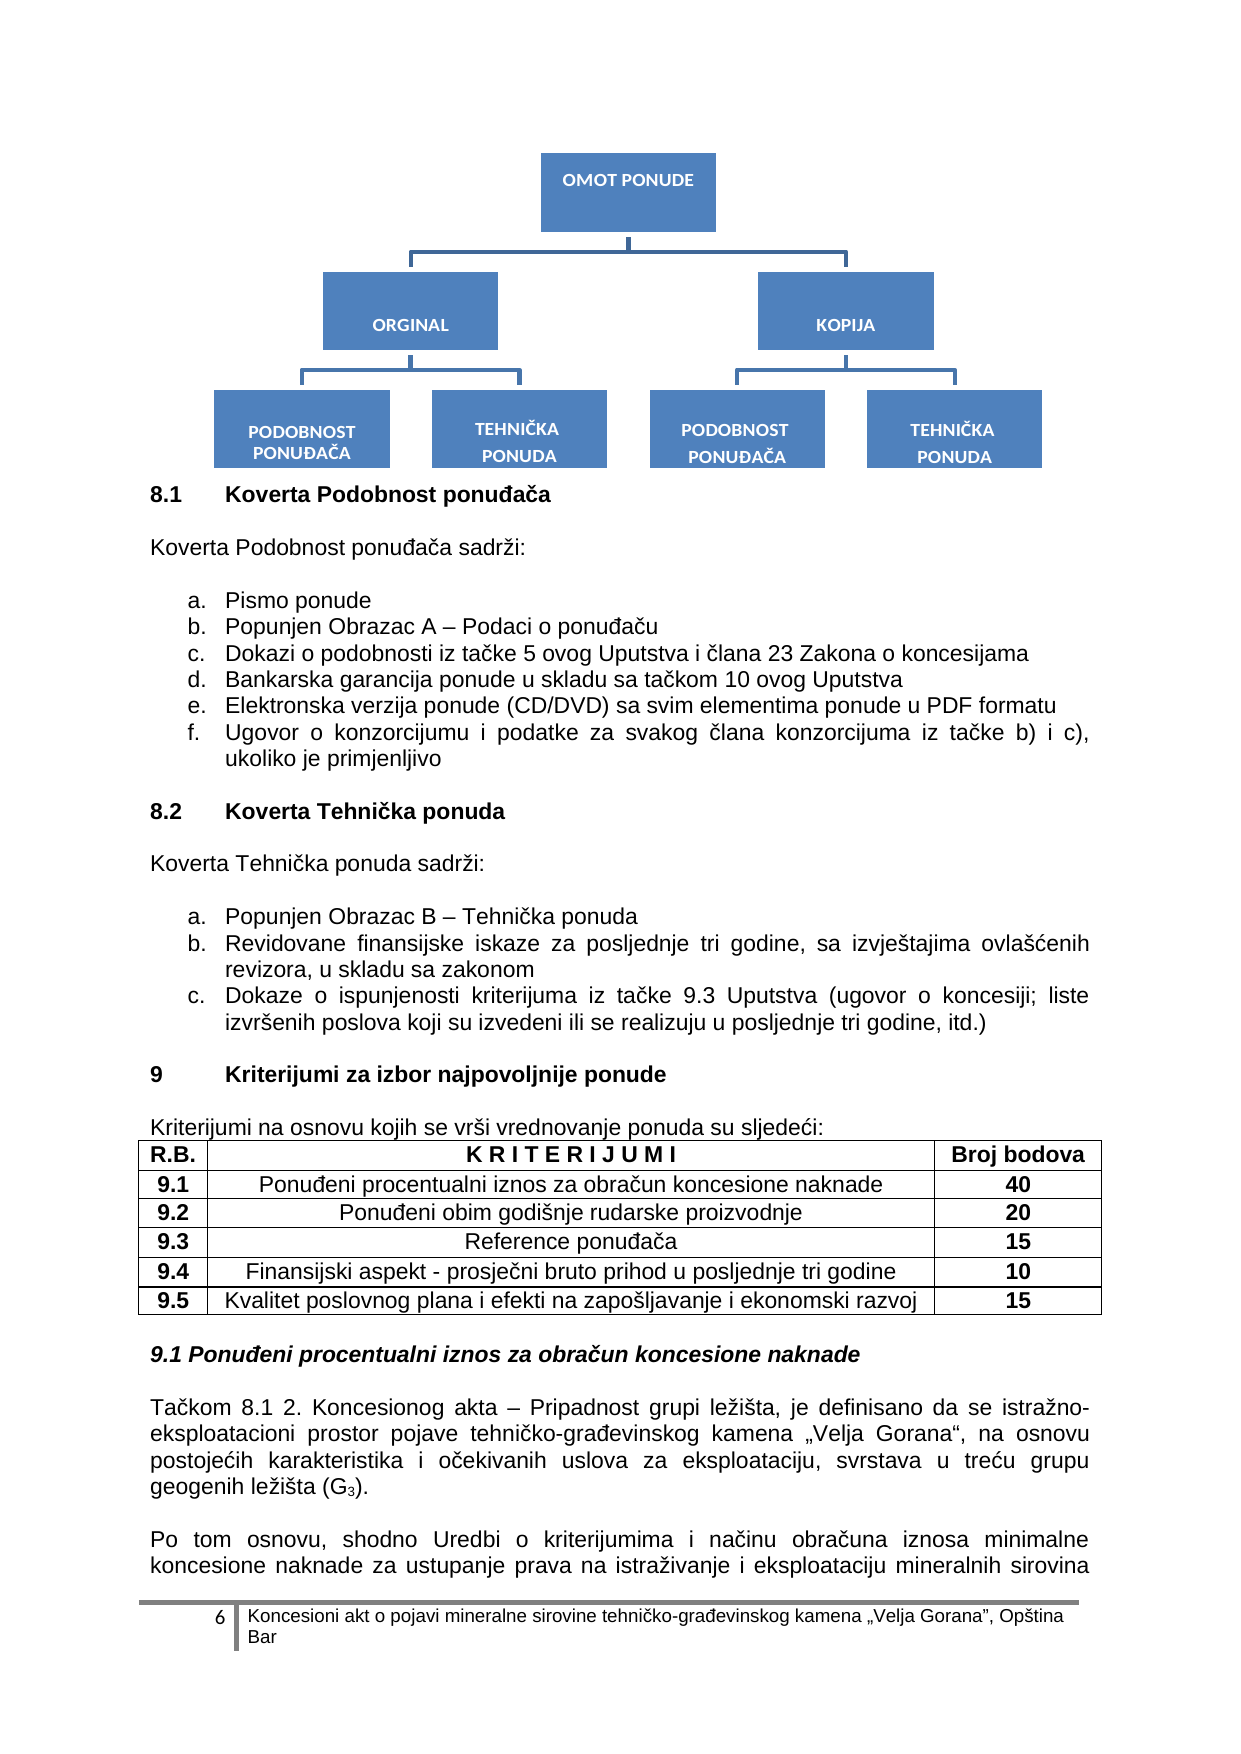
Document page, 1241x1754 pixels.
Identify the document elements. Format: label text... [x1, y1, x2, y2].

table_header R.B. [139, 1141, 207, 1170]
list Pismo ponude [187, 587, 1090, 613]
list Revidovane finansijske iskaze za posljednje tri godine, sa izvještajima ovlašćenih revizora, u skladu sa zakonom [187, 929, 1090, 982]
list Popunjen Obrazac A – Podaci o ponuđaču [187, 613, 1090, 639]
table_header Broj bodova [935, 1141, 1101, 1170]
text Kriterijumi na osnovu kojih se vrši vrednovanje ponuda su sljedeći: [150, 1114, 1090, 1140]
table_cell 10 [935, 1258, 1101, 1286]
table_cell 40 [935, 1171, 1101, 1197]
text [150, 1526, 1090, 1578]
text Koverta Podobnost ponuđača sadrži: [150, 534, 1090, 561]
subtitle 9.1 Ponuđeni procentualni iznos za obračun koncesione naknade [150, 1341, 1090, 1368]
table_cell 9.4 [139, 1258, 207, 1286]
table_header K R I T E R I J U M I [208, 1141, 934, 1170]
table_cell 9.2 [139, 1199, 207, 1227]
subtitle Koverta Podobnost ponuđača [150, 481, 1090, 508]
list Dokaze o ispunjenosti kriterijuma iz tačke 9.3 Uputstva (ugovor o koncesiji; liste izvršenih poslova koji su izvedeni ili se realizuju u posljednje tri godine, itd.) [187, 982, 1090, 1035]
table_cell Ponuđeni obim godišnje rudarske proizvodnje [208, 1199, 934, 1227]
table_cell 15 [935, 1228, 1101, 1257]
table_cell Reference ponuđača [208, 1228, 934, 1257]
table_cell 9.1 [139, 1171, 207, 1197]
table_cell Finansijski aspekt - prosječni bruto prihod u posljednje tri godine [208, 1258, 934, 1286]
table_cell Ponuđeni procentualni iznos za obračun koncesione naknade [208, 1171, 934, 1197]
list Dokazi o podobnosti iz tačke 5 ovog Uputstva i člana 23 Zakona o koncesijama [187, 639, 1090, 666]
list Popunjen Obrazac B – Tehnička ponuda [187, 903, 1090, 929]
table_cell 15 [935, 1288, 1101, 1314]
subtitle Koverta Tehnička ponuda [150, 798, 1090, 824]
table_cell Kvalitet poslovnog plana i efekti na zapošljavanje i ekonomski razvoj [208, 1288, 934, 1314]
subtitle Kriterijumi za izbor najpovoljnije ponude [150, 1061, 1090, 1088]
table_cell 9.3 [139, 1228, 207, 1257]
table_cell 20 [935, 1199, 1101, 1227]
list Bankarska garancija ponude u skladu sa tačkom 10 ovog Uputstva [187, 666, 1090, 692]
list Elektronska verzija ponude (CD/DVD) sa svim elementima ponude u PDF formatu [187, 692, 1090, 719]
text Tačkom 8.1 2. Koncesionog akta – Pripadnost grupi ležišta, je definisano da se istražno-eksploatacioni prostor pojave tehničko-građevinskog kamena „Velja Gorana“, na osnovu postojećih karakteristika i očekivanih uslova za eksploataciju, svrstava u treću grupu geogenih ležišta (G3). [150, 1394, 1090, 1499]
text Koverta Tehnička ponuda sadrži: [150, 850, 1090, 877]
list Ugovor o konzorcijumu i podatke za svakog člana konzorcijuma iz tačke b) i c), ukoliko je primjenljivo [187, 719, 1090, 771]
table_cell 9.5 [139, 1288, 207, 1314]
